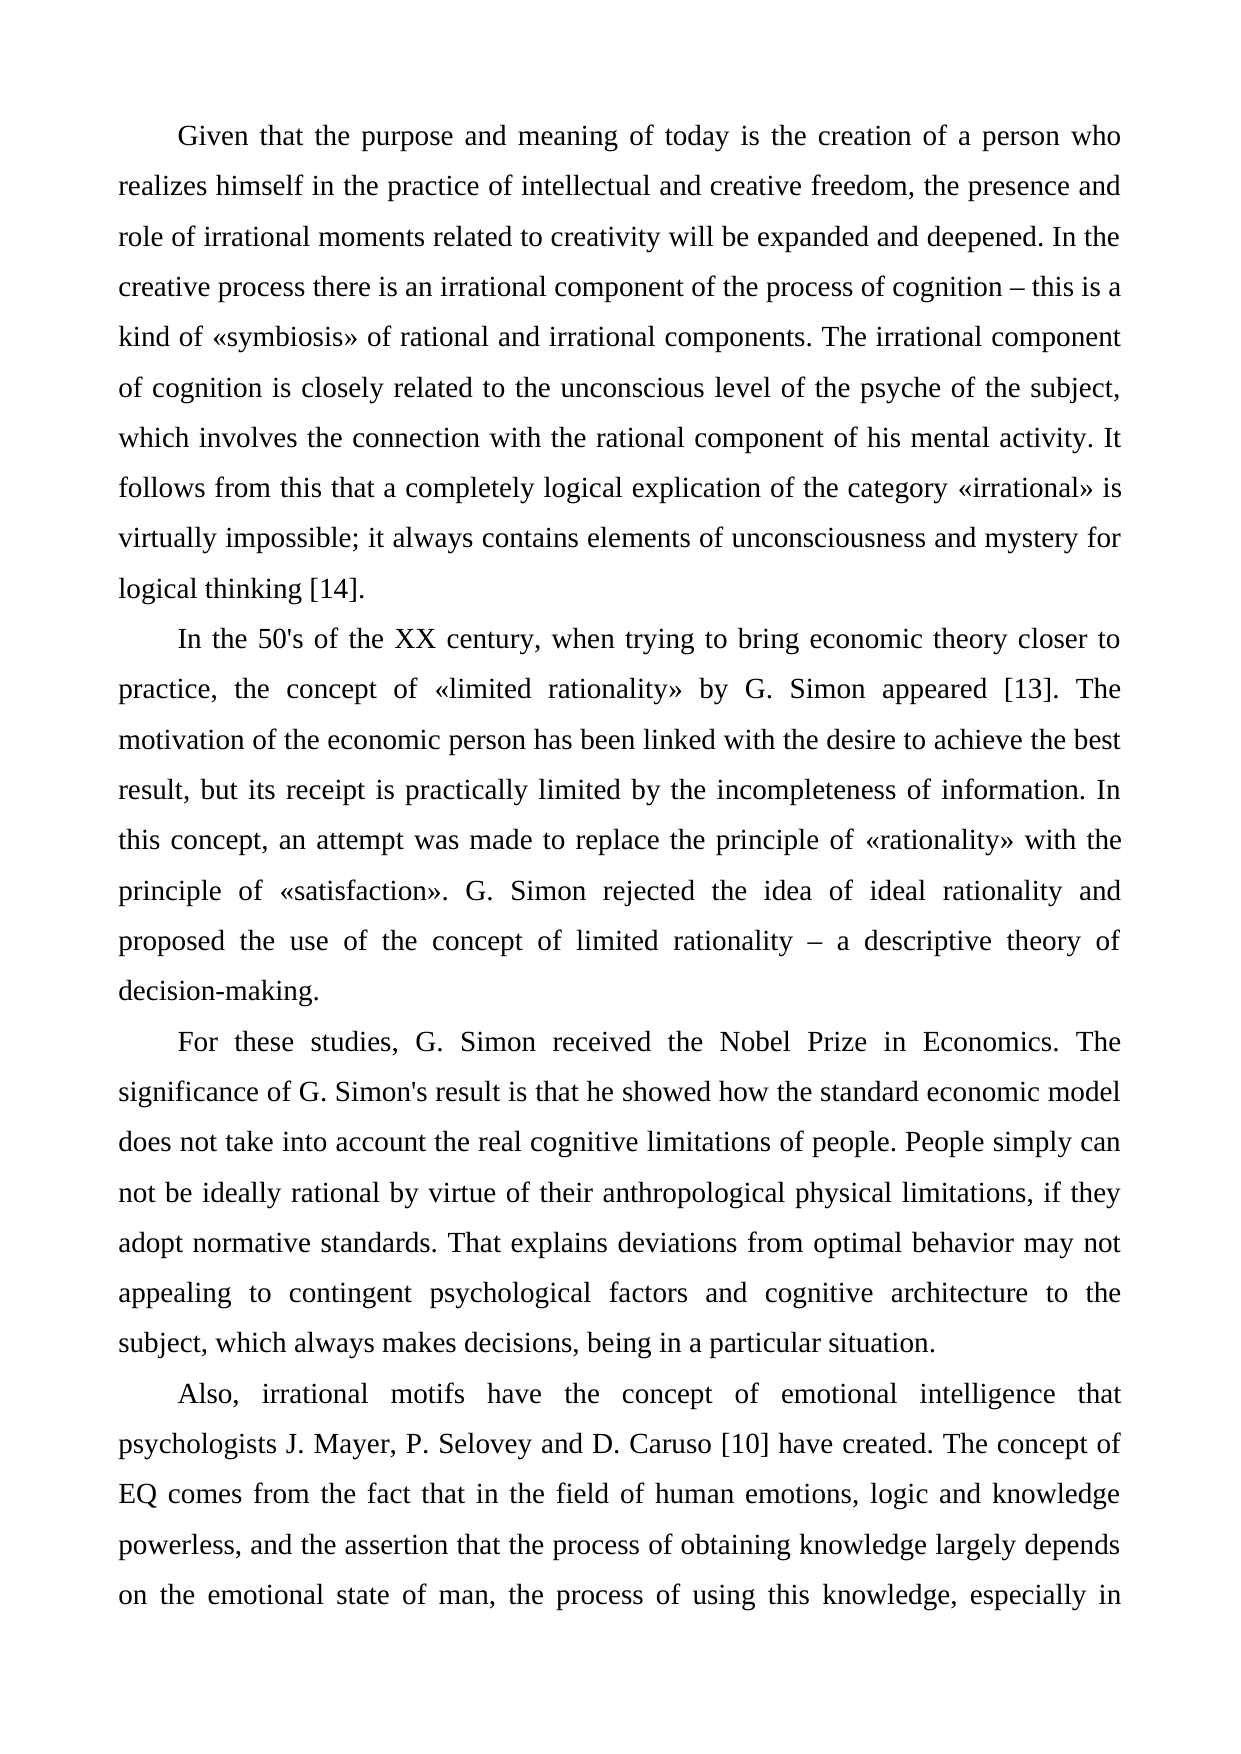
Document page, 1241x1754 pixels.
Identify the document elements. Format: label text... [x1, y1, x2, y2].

text Given that the purpose and meaning of today is the creation of a person who realizes himself in the practice of intellectual and creative freedom, the presence and role of irrational moments related to creativity will be expanded and deepened. In the creative process there is an irrational component of the process of cognition – this is a kind of «symbiosis» of rational and irrational components. The irrational component of cognition is closely related to the unconscious level of the psyche of the subject, which involves the connection with the rational component of his mental activity. It follows from this that a completely logical explication of the category «irrational» is virtually impossible; it always contains elements of unconsciousness and mystery for logical thinking [14]. [118, 118, 1122, 604]
text For these studies, G. Simon received the Nobel Prize in Economics. The significance of G. Simon's result is that he showed how the standard economic model does not take into account the real cognitive limitations of people. People simply can not be ideally rational by virtue of their anthropological physical limitations, if they adopt normative standards. That explains deviations from optimal behavior may not appealing to contingent psychological factors and cognitive architecture to the subject, which always makes decisions, being in a particular situation. [118, 1024, 1122, 1359]
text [118, 1376, 1122, 1611]
text In the 50's of the XX century, when trying to bring economic theory closer to practice, the concept of «limited rationality» by G. Simon appeared [13]. The motivation of the economic person has been linked with the desire to achieve the best result, but its receipt is practically limited by the incompleteness of information. In this concept, an attempt was made to replace the principle of «rationality» with the principle of «satisfaction». G. Simon rejected the idea of ideal rationality and proposed the use of the concept of limited rationality – a descriptive theory of decision-making. [118, 621, 1122, 1007]
